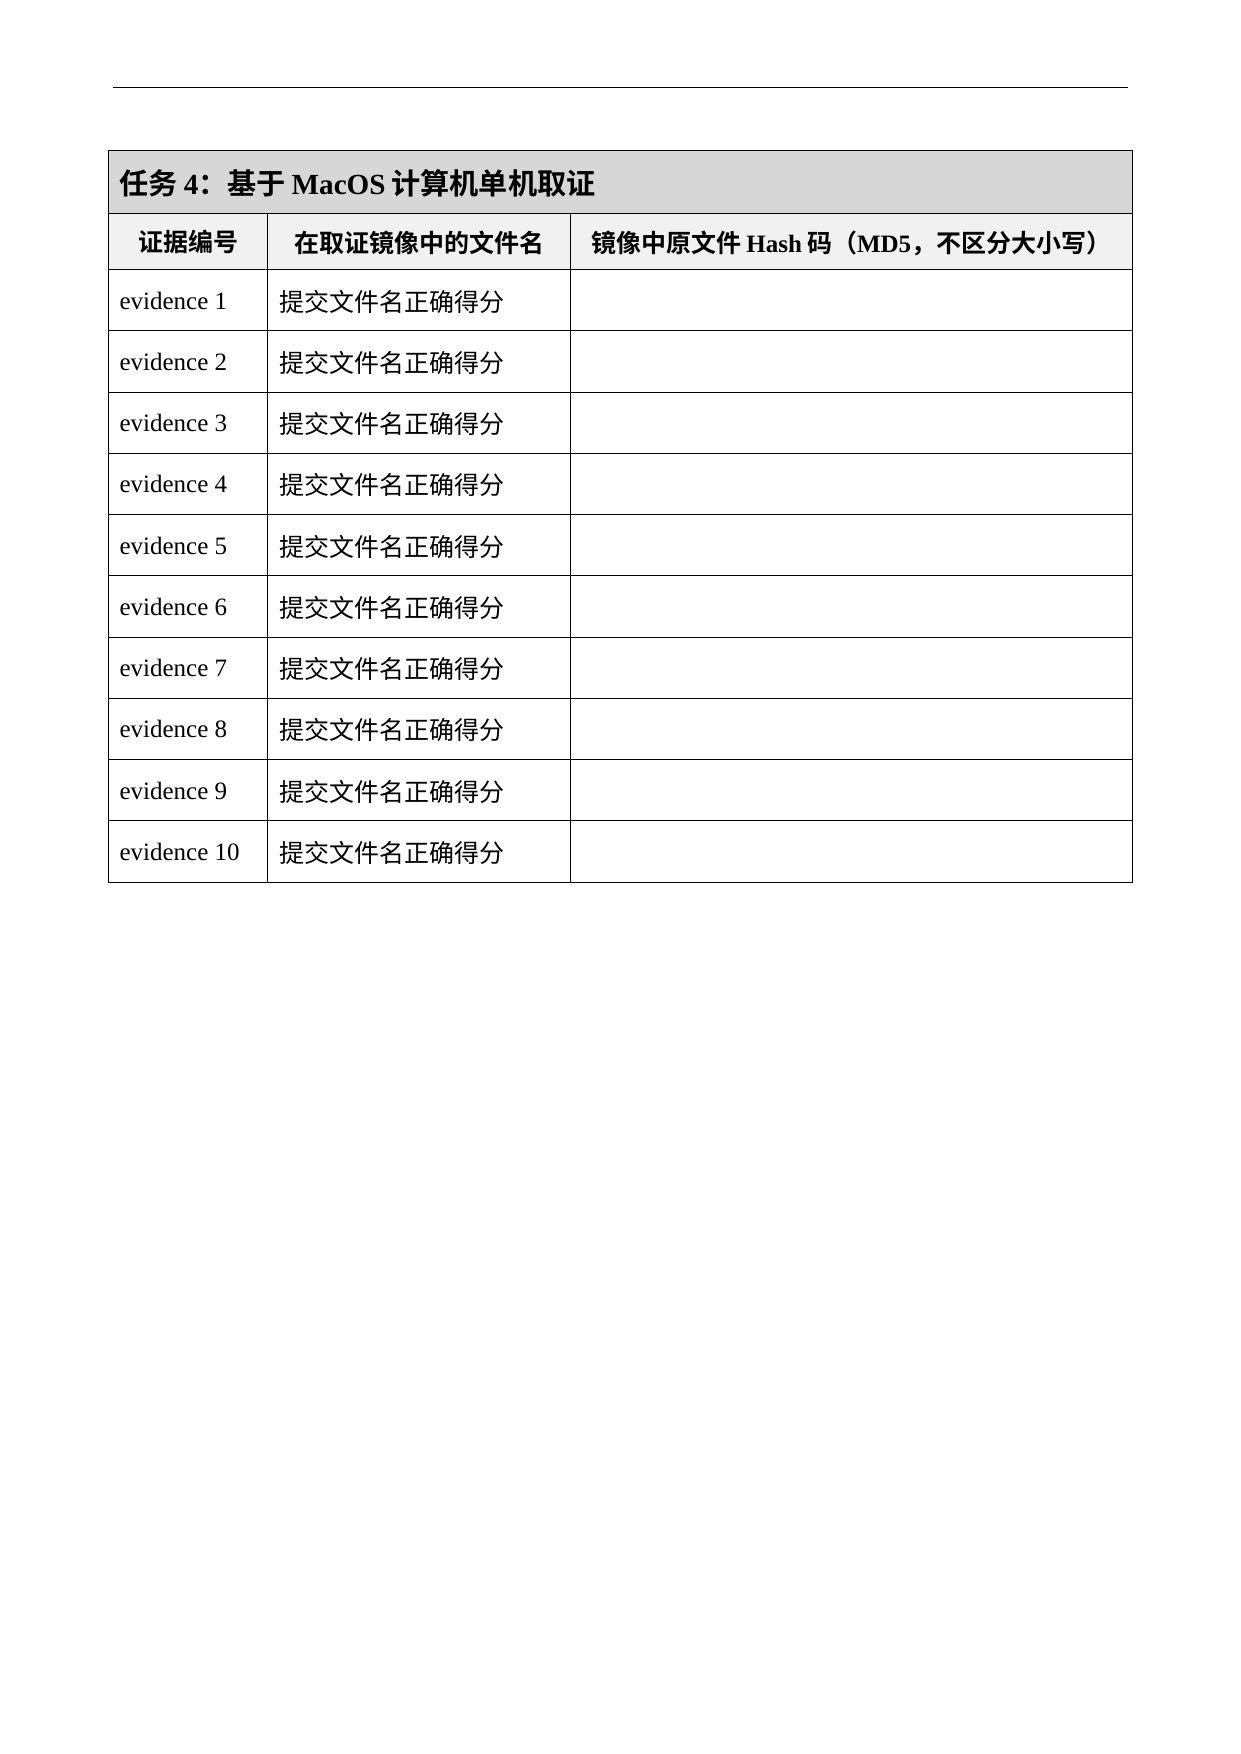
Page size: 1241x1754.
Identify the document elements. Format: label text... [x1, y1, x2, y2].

table_cell 提交文件名正确得分 [268, 821, 570, 882]
table_cell [571, 821, 1132, 882]
table_cell evidence 2 [109, 331, 267, 392]
table_cell evidence 6 [109, 576, 267, 637]
table_cell 提交文件名正确得分 [268, 270, 570, 330]
table_cell [571, 760, 1132, 820]
table_cell evidence 4 [109, 454, 267, 514]
table_cell [571, 699, 1132, 759]
table_cell 提交文件名正确得分 [268, 699, 570, 759]
table_cell [571, 454, 1132, 514]
table_cell evidence 9 [109, 760, 267, 820]
table_cell [571, 331, 1132, 392]
table_cell evidence 7 [109, 638, 267, 698]
table_cell [571, 576, 1132, 637]
table_cell [571, 515, 1132, 575]
table_cell evidence 5 [109, 515, 267, 575]
table_cell evidence 3 [109, 393, 267, 453]
table_cell evidence 10 [109, 821, 267, 882]
table_cell 镜像中原文件Hash码（MD5，不区分大小写） [571, 214, 1132, 269]
table_cell 提交文件名正确得分 [268, 393, 570, 453]
table_cell 提交文件名正确得分 [268, 760, 570, 820]
table_cell evidence 1 [109, 270, 267, 330]
table_cell 提交文件名正确得分 [268, 331, 570, 392]
table_cell evidence 8 [109, 699, 267, 759]
table_cell [571, 638, 1132, 698]
table_cell [571, 270, 1132, 330]
table_cell 在取证镜像中的文件名 [268, 214, 570, 269]
table_cell 提交文件名正确得分 [268, 576, 570, 637]
table_cell [571, 393, 1132, 453]
table_header 任务4：基于MacOS计算机单机取证 [109, 151, 1132, 213]
table_cell 提交文件名正确得分 [268, 454, 570, 514]
table_cell 提交文件名正确得分 [268, 638, 570, 698]
table_cell 证据编号 [109, 214, 267, 269]
table_cell 提交文件名正确得分 [268, 515, 570, 575]
